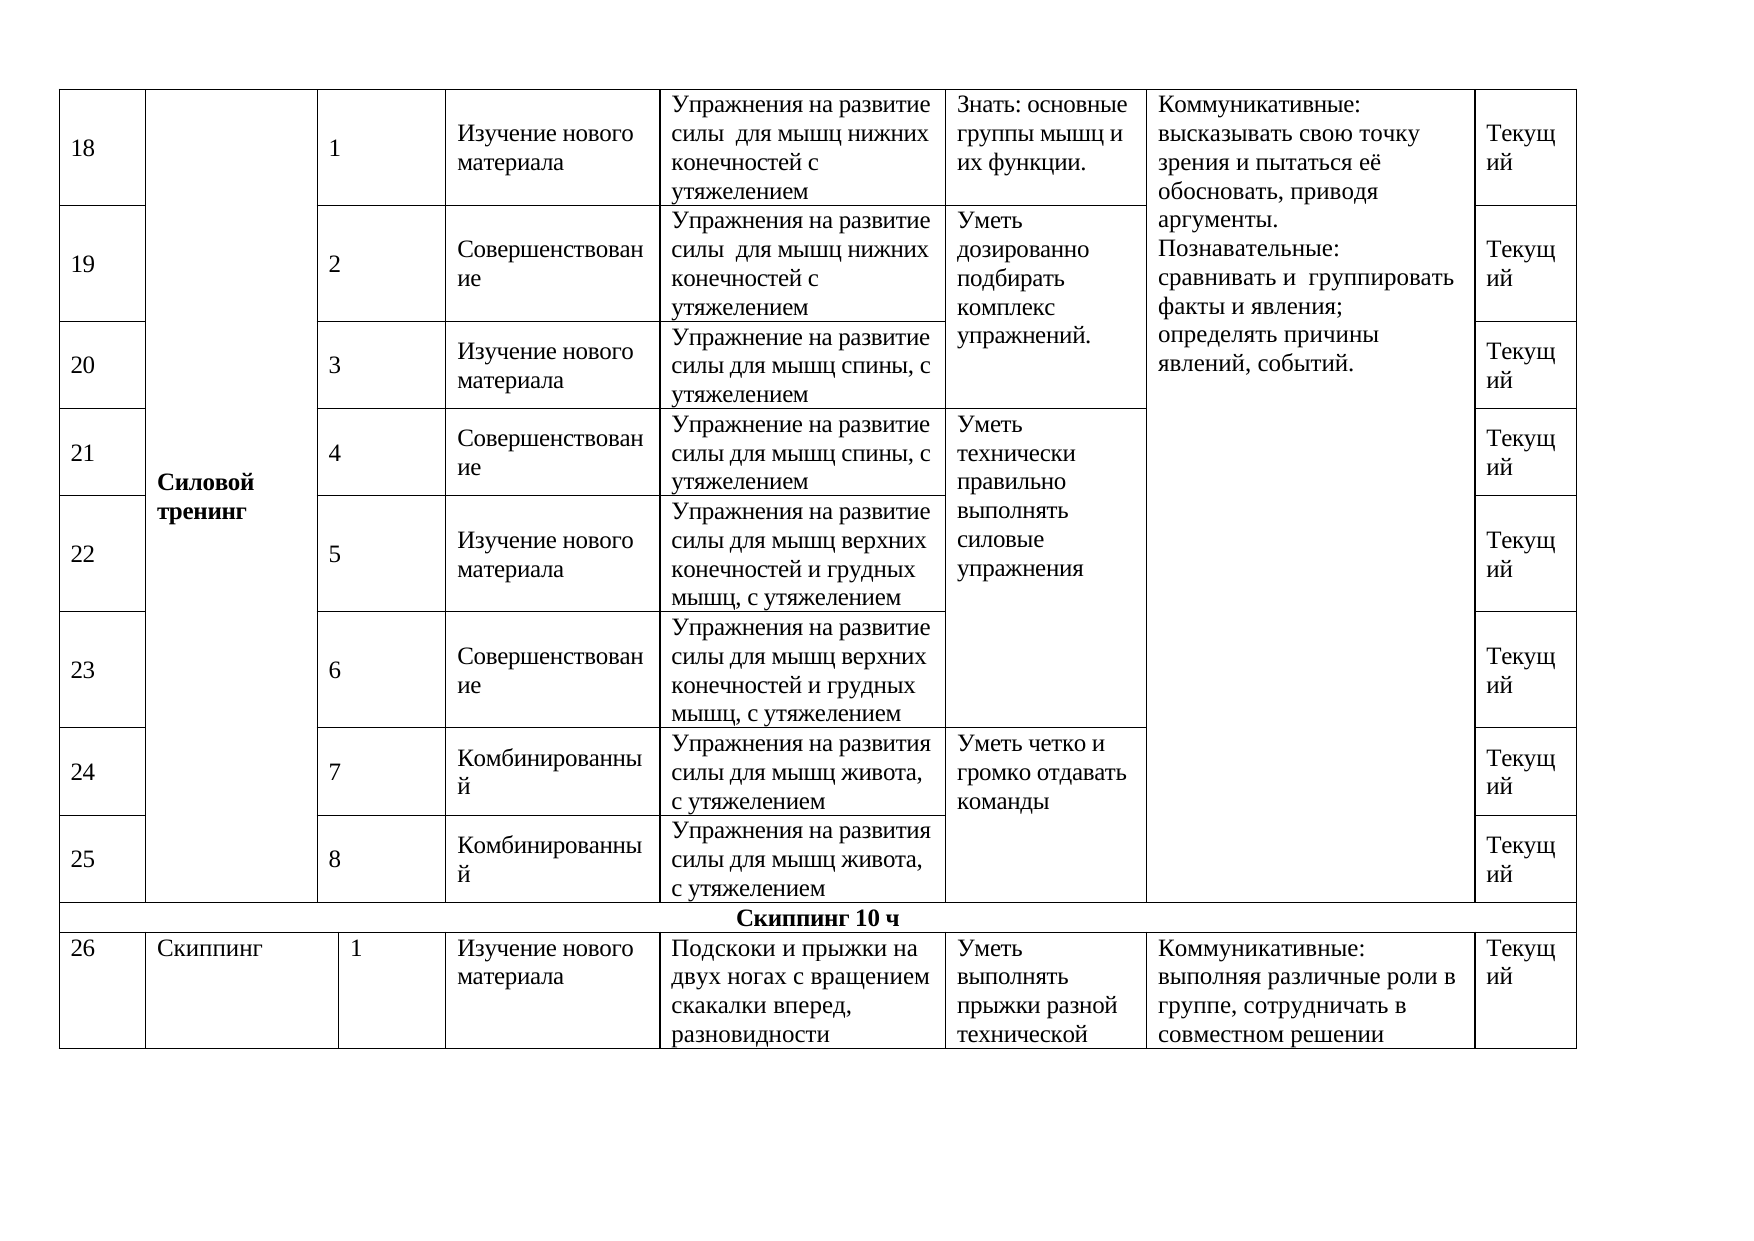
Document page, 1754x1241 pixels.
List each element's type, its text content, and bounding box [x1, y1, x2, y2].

table_cell Уметь технически правильно выполнять силовые упражнения [946, 409, 1146, 727]
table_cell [946, 933, 1146, 1048]
table_cell 26 [60, 933, 145, 1048]
table_cell 19 [60, 206, 145, 321]
table_cell 5 [318, 496, 445, 611]
table_cell Упражнения на развитие силы для мышц верхних конечностей и грудных мышц, с утяжелением [661, 496, 945, 611]
table_cell 1 [339, 933, 445, 1048]
table_cell Текущий [1476, 612, 1576, 727]
table_cell Текущий [1476, 90, 1576, 204]
table_cell 4 [318, 409, 445, 495]
table_cell Скиппинг 10 ч [60, 903, 1576, 932]
table_cell 7 [318, 728, 445, 814]
table_cell Изучение нового материала [446, 322, 659, 408]
table_cell Скиппинг [146, 933, 338, 1048]
table_cell 22 [60, 496, 145, 611]
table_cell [446, 933, 659, 1048]
table_cell Силовой тренинг [146, 90, 317, 902]
table_cell 23 [60, 612, 145, 727]
table_cell Упражнения на развитие силы для мышц нижних конечностей с утяжелением [661, 90, 945, 204]
table_cell Коммуникативные: высказывать свою точку зрения и пытаться её обосновать, приводя аргументы. Познавательные: сравнивать и группировать факты и явления; определять причины явлений, событий. [1147, 90, 1474, 902]
table_cell 8 [318, 816, 445, 902]
table_cell Текущий [1476, 728, 1576, 814]
table_cell Текущий [1476, 322, 1576, 408]
table_cell Текущий [1476, 206, 1576, 321]
table_cell Знать: основные группы мышц и их функции. [946, 90, 1146, 204]
table_cell Совершенствование [446, 409, 659, 495]
table_cell 3 [318, 322, 445, 408]
table_cell Упражнения на развитие силы для мышц верхних конечностей и грудных мышц, с утяжелением [661, 612, 945, 727]
table_cell Упражнение на развитие силы для мышц спины, с утяжелением [661, 322, 945, 408]
table_cell Изучение нового материала [446, 90, 659, 204]
table_cell Уметь дозированно подбирать комплекс упражнений. [946, 206, 1146, 408]
table_cell Изучение нового материала [446, 496, 659, 611]
table_cell 25 [60, 816, 145, 902]
table_cell 1 [318, 90, 445, 204]
table_cell Совершенствование [446, 206, 659, 321]
table_cell 21 [60, 409, 145, 495]
table_cell 18 [60, 90, 145, 204]
table_cell Текущий [1476, 816, 1576, 902]
table_cell Упражнения на развитие силы для мышц нижних конечностей с утяжелением [661, 206, 945, 321]
table_cell Упражнения на развития силы для мышц живота, с утяжелением [661, 728, 945, 814]
table_cell 20 [60, 322, 145, 408]
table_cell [1147, 933, 1474, 1048]
table_cell Комбинированный [446, 816, 659, 902]
table_cell Упражнения на развития силы для мышц живота, с утяжелением [661, 816, 945, 902]
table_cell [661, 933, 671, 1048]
table_cell 24 [60, 728, 145, 814]
table_cell 6 [318, 612, 445, 727]
table_cell Текущий [1476, 409, 1576, 495]
table_cell Текущий [1476, 496, 1576, 611]
table_cell Упражнение на развитие силы для мышц спины, с утяжелением [661, 409, 945, 495]
table_cell Текущий [1476, 933, 1576, 1048]
table_cell 2 [318, 206, 445, 321]
table_cell Комбинированный [446, 728, 659, 814]
table_cell Уметь четко и громко отдавать команды [946, 728, 1146, 902]
table_cell Совершенствование [446, 612, 659, 727]
